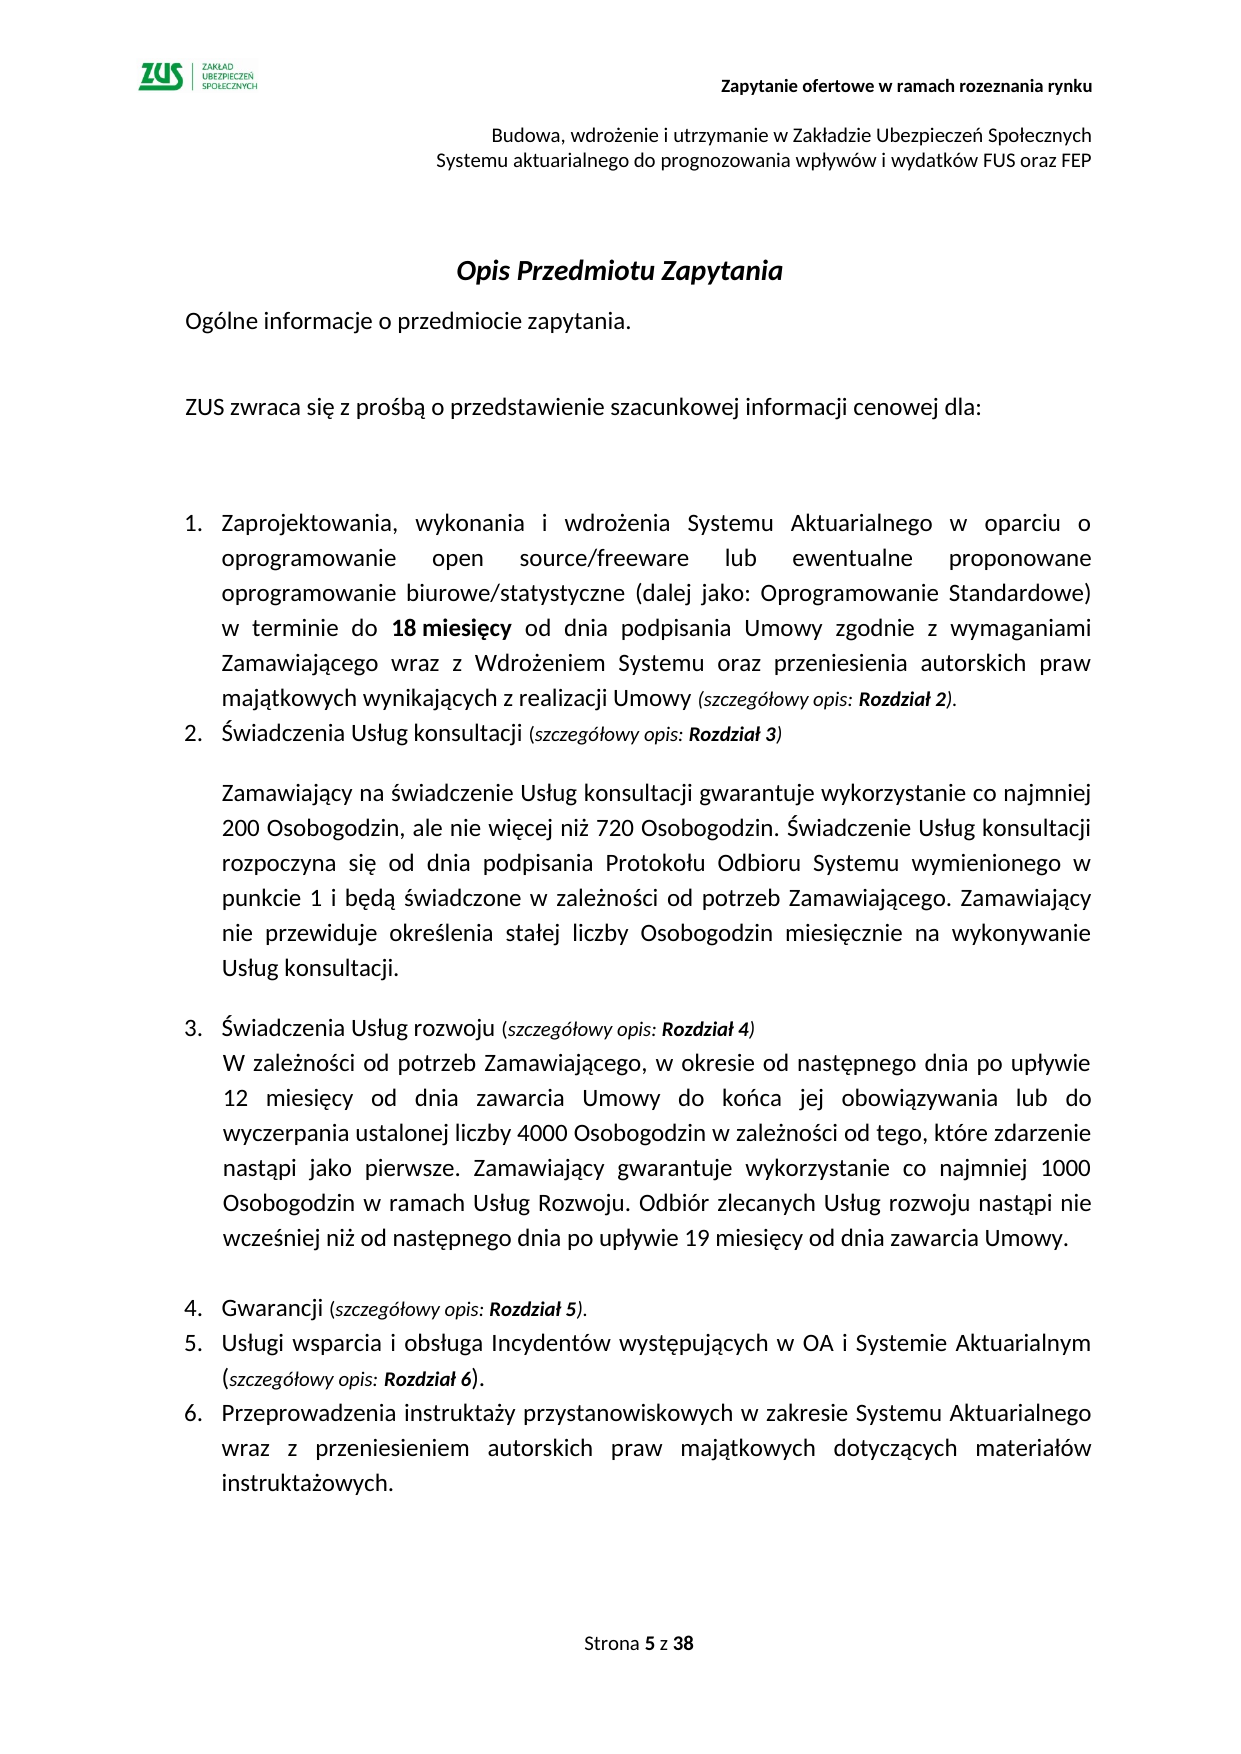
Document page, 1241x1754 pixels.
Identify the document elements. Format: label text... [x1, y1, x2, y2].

list Zaprojektowania, wykonania i wdrożenia Systemu Aktuarialnego w oparciu o oprogramowanie open source/freeware lub ewentualne proponowane oprogramowanie biurowe/statystyczne (dalej jako: Oprogramowanie Standardowe) w terminie do 18 miesięcy od dnia podpisania Umowy zgodnie z wymaganiami Zamawiającego wraz z Wdrożeniem Systemu oraz przeniesienia autorskich praw majątkowych wynikających z realizacji Umowy (szczegółowy opis: Rozdział 2). [184, 508, 1092, 713]
list Gwarancji (szczegółowy opis: Rozdział 5). [184, 1293, 1092, 1323]
list Świadczenia Usług rozwoju (szczegółowy opis: Rozdział 4) [184, 1013, 1092, 1043]
list Świadczenia Usług konsultacji (szczegółowy opis: Rozdział 3) [184, 718, 1092, 748]
text ZUS zwraca się z prośbą o przedstawienie szacunkowej informacji cenowej dla: [148, 391, 1092, 422]
text Ogólne informacje o przedmiocie zapytania. [148, 305, 1092, 336]
list W zależności od potrzeb Zamawiającego, w okresie od następnego dnia po upływie 12 miesięcy od dnia zawarcia Umowy do końca jej obowiązywania lub do wyczerpania ustalonej liczby 4000 Osobogodzin w zależności od tego, które zdarzenie nastąpi jako pierwsze. Zamawiający gwarantuje wykorzystanie co najmniej 1000 Osobogodzin w ramach Usług Rozwoju. Odbiór zlecanych Usług rozwoju nastąpi nie wcześniej niż od następnego dnia po upływie 19 miesięcy od dnia zawarcia Umowy. [223, 1048, 1092, 1253]
subtitle Opis Przedmiotu Zapytania [148, 252, 1092, 287]
list Przeprowadzenia instruktaży przystanowiskowych w zakresie Systemu Aktuarialnego wraz z przeniesieniem autorskich praw majątkowych dotyczących materiałów instruktażowych. [184, 1398, 1092, 1498]
picture [136, 58, 259, 93]
list Usługi wsparcia i obsługa Incydentów występujących w OA i Systemie Aktuarialnym (szczegółowy opis: Rozdział 6). [184, 1328, 1092, 1393]
text Zamawiający na świadczenie Usług konsultacji gwarantuje wykorzystanie co najmniej 200 Osobogodzin, ale nie więcej niż 720 Osobogodzin. Świadczenie Usług konsultacji rozpoczyna się od dnia podpisania Protokołu Odbioru Systemu wymienionego w punkcie 1 i będą świadczone w zależności od potrzeb Zamawiającego. Zamawiający nie przewiduje określenia stałej liczby Osobogodzin miesięcznie na wykonywanie Usług konsultacji. [222, 778, 1092, 983]
